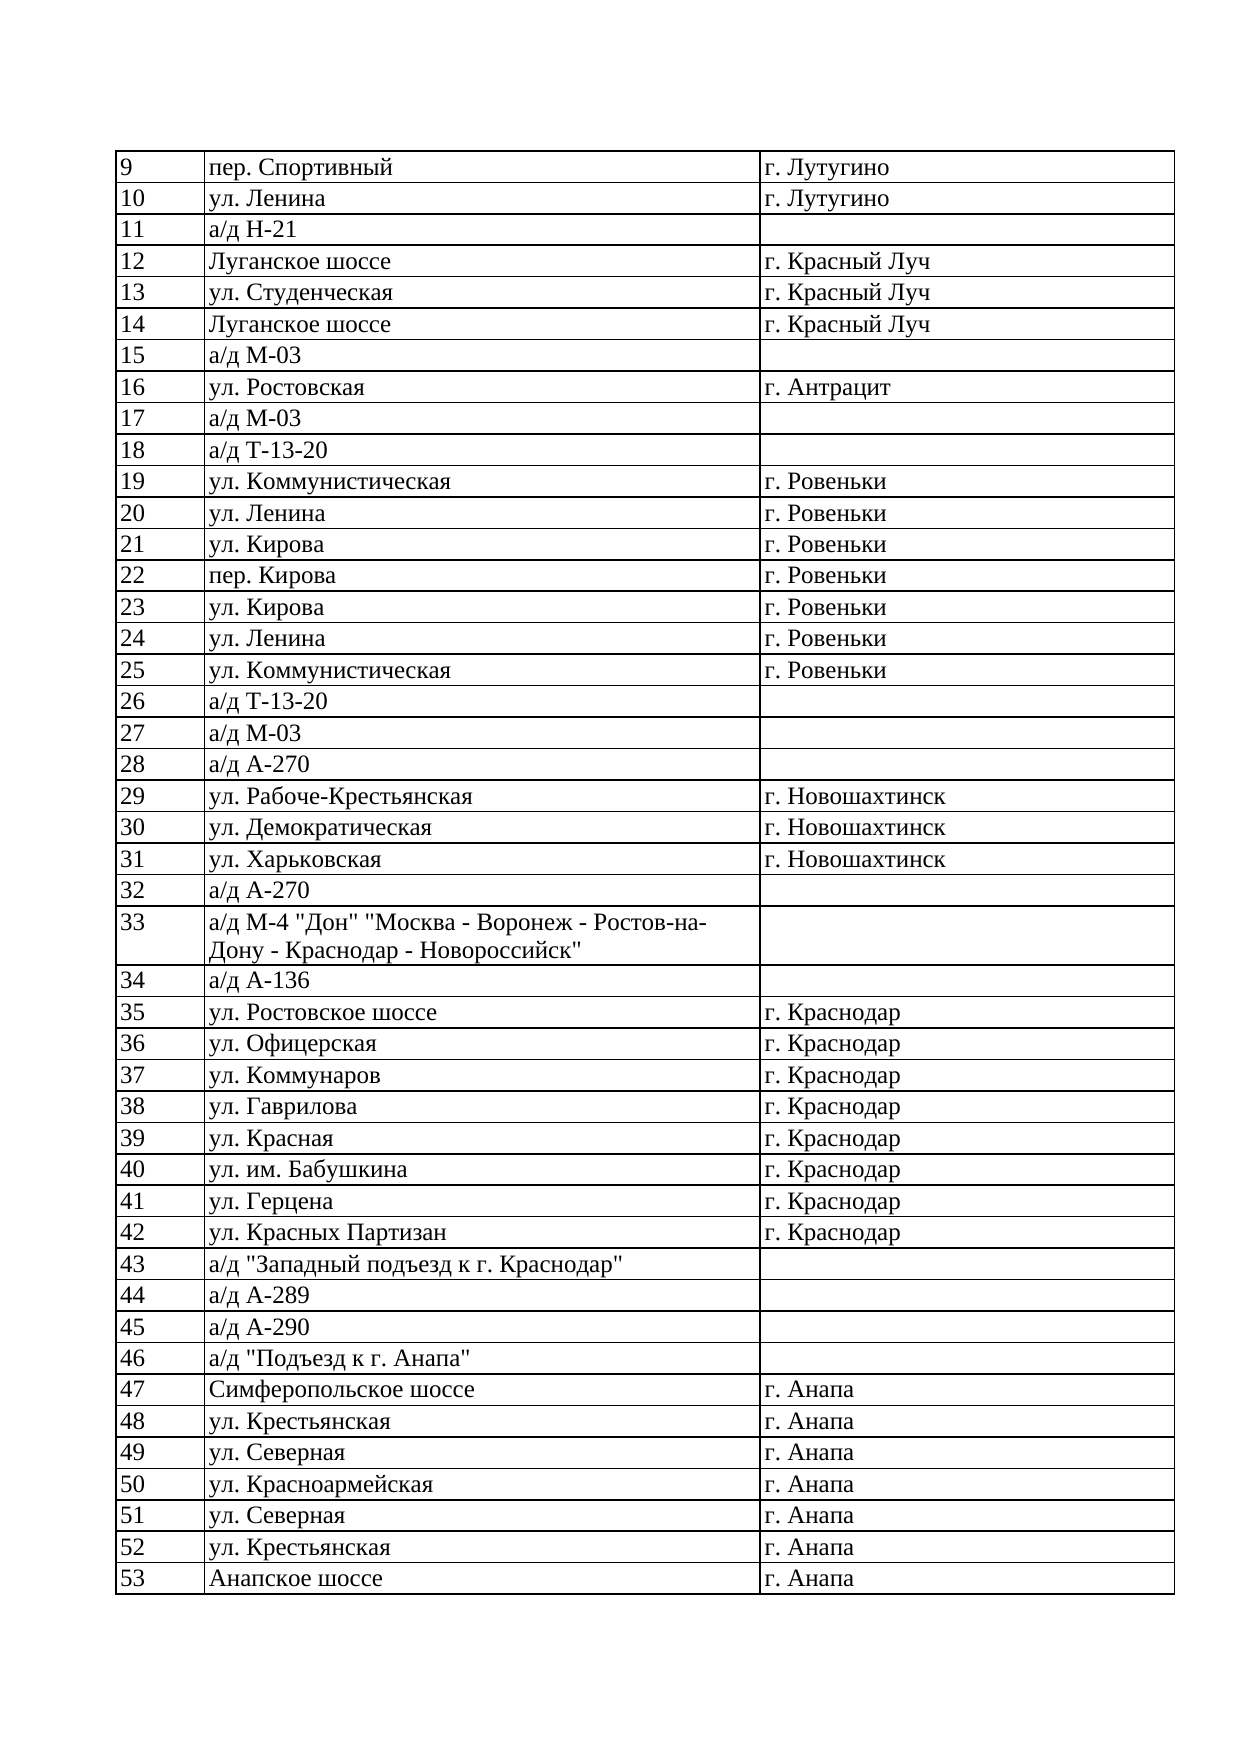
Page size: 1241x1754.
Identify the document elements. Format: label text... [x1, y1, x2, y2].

table_cell пер. Кирова [205, 561, 759, 590]
table_cell ул. Красных Партизан [205, 1217, 759, 1247]
table_cell а/д М-03 [205, 340, 759, 370]
table_cell [761, 1312, 1174, 1342]
table_cell ул. Северная [205, 1501, 759, 1530]
table_cell 43 [117, 1249, 204, 1279]
table_cell 32 [117, 875, 204, 905]
table_cell 50 [117, 1469, 204, 1499]
table_cell ул. Ленина [205, 183, 759, 213]
table_cell г. Красный Луч [761, 246, 1174, 276]
table_cell а/д А-289 [205, 1280, 759, 1310]
table_cell Луганское шоссе [205, 246, 759, 276]
table_cell ул. Северная [205, 1438, 759, 1467]
table_cell 53 [117, 1563, 204, 1593]
table_cell г. Краснодар [761, 997, 1174, 1027]
table_cell а/д "Западный подъезд к г. Краснодар" [205, 1249, 759, 1279]
table_cell 20 [117, 498, 204, 527]
table_cell 19 [117, 466, 204, 496]
table_cell ул. Красная [205, 1123, 759, 1153]
table_cell ул. Коммунаров [205, 1060, 759, 1090]
table_cell 37 [117, 1060, 204, 1090]
table_cell г. Лутугино [761, 183, 1174, 213]
table_cell [761, 966, 1174, 996]
table_cell 31 [117, 844, 204, 873]
table_cell 10 [117, 183, 204, 213]
table_cell ул. Ленина [205, 623, 759, 653]
table_cell 13 [117, 277, 204, 307]
table_cell ул. Крестьянская [205, 1532, 759, 1562]
table_cell ул. Ленина [205, 498, 759, 527]
table_cell 29 [117, 781, 204, 811]
table_cell [761, 1343, 1174, 1373]
table_cell г. Краснодар [761, 1060, 1174, 1090]
table_cell г. Новошахтинск [761, 812, 1174, 842]
table_cell пер. Спортивный [205, 152, 759, 181]
table_cell [761, 435, 1174, 464]
table_cell а/д Т-13-20 [205, 686, 759, 716]
table_cell 45 [117, 1312, 204, 1342]
table_cell ул. Студенческая [205, 277, 759, 307]
table_cell 16 [117, 372, 204, 402]
table_cell а/д "Подъезд к г. Анапа" [205, 1343, 759, 1373]
table_cell ул. Офицерская [205, 1029, 759, 1058]
table_cell г. Анапа [761, 1406, 1174, 1436]
table_cell [761, 718, 1174, 748]
table_cell 38 [117, 1092, 204, 1121]
table_cell 12 [117, 246, 204, 276]
table_cell 24 [117, 623, 204, 653]
table_cell а/д М-03 [205, 718, 759, 748]
table_cell 35 [117, 997, 204, 1027]
table_cell 9 [117, 152, 204, 181]
table_cell 40 [117, 1155, 204, 1184]
table_cell [761, 215, 1174, 244]
table_cell ул. Коммунистическая [205, 466, 759, 496]
table_cell Луганское шоссе [205, 309, 759, 339]
table_cell г. Анапа [761, 1375, 1174, 1404]
table_cell г. Анапа [761, 1563, 1174, 1593]
table_cell 51 [117, 1501, 204, 1530]
table_cell ул. Демократическая [205, 812, 759, 842]
table_cell [761, 1249, 1174, 1279]
table_cell [761, 749, 1174, 779]
table_cell г. Красный Луч [761, 309, 1174, 339]
table_cell 41 [117, 1186, 204, 1216]
table_cell 47 [117, 1375, 204, 1404]
table_cell ул. Крестьянская [205, 1406, 759, 1436]
table_cell 11 [117, 215, 204, 244]
table_cell г. Красный Луч [761, 277, 1174, 307]
table_cell [761, 340, 1174, 370]
table_cell ул. Ростовское шоссе [205, 997, 759, 1027]
table_cell г. Анапа [761, 1532, 1174, 1562]
table_cell г. Анапа [761, 1438, 1174, 1467]
table_cell г. Краснодар [761, 1186, 1174, 1216]
table_cell г. Ровеньки [761, 529, 1174, 559]
table_cell а/д А-270 [205, 749, 759, 779]
table_cell [761, 907, 1174, 964]
table_cell 26 [117, 686, 204, 716]
table_cell 17 [117, 403, 204, 433]
table_cell 14 [117, 309, 204, 339]
table_cell а/д М-03 [205, 403, 759, 433]
table_cell ул. им. Бабушкина [205, 1155, 759, 1184]
table_cell а/д А-290 [205, 1312, 759, 1342]
table_cell г. Ровеньки [761, 466, 1174, 496]
table_cell Анапское шоссе [205, 1563, 759, 1593]
table_cell 33 [117, 907, 204, 964]
table_cell г. Краснодар [761, 1217, 1174, 1247]
table_cell Симферопольское шоссе [205, 1375, 759, 1404]
table_cell 39 [117, 1123, 204, 1153]
table_cell [761, 1280, 1174, 1310]
table_cell г. Краснодар [761, 1092, 1174, 1121]
table_cell ул. Ростовская [205, 372, 759, 402]
table_cell 22 [117, 561, 204, 590]
table_cell ул. Рабоче-Крестьянская [205, 781, 759, 811]
table_cell 23 [117, 592, 204, 622]
table_cell ул. Харьковская [205, 844, 759, 873]
table_cell а/д Т-13-20 [205, 435, 759, 464]
table_cell г. Ровеньки [761, 561, 1174, 590]
table_cell 30 [117, 812, 204, 842]
table_cell а/д А-136 [205, 966, 759, 996]
table_cell 28 [117, 749, 204, 779]
table_cell а/д А-270 [205, 875, 759, 905]
table_cell а/д Н-21 [205, 215, 759, 244]
table_cell г. Ровеньки [761, 498, 1174, 527]
table_cell г. Ровеньки [761, 623, 1174, 653]
table_cell 15 [117, 340, 204, 370]
table_cell [761, 875, 1174, 905]
table_cell [761, 403, 1174, 433]
table_cell г. Краснодар [761, 1123, 1174, 1153]
table_cell ул. Кирова [205, 592, 759, 622]
table_cell ул. Красноармейская [205, 1469, 759, 1499]
table_cell 18 [117, 435, 204, 464]
table_cell ул. Коммунистическая [205, 655, 759, 685]
table_cell ул. Гаврилова [205, 1092, 759, 1121]
table_cell г. Ровеньки [761, 592, 1174, 622]
table_cell 48 [117, 1406, 204, 1436]
table_cell г. Анапа [761, 1469, 1174, 1499]
table_cell 25 [117, 655, 204, 685]
table_cell 49 [117, 1438, 204, 1467]
table_cell г. Ровеньки [761, 655, 1174, 685]
table_cell 34 [117, 966, 204, 996]
table_cell г. Краснодар [761, 1155, 1174, 1184]
table_cell а/д М-4 "Дон" "Москва - Воронеж - Ростов-на-Дону - Краснодар - Новороссийск" [205, 907, 759, 964]
table_cell г. Новошахтинск [761, 781, 1174, 811]
table_cell ул. Кирова [205, 529, 759, 559]
table_cell 52 [117, 1532, 204, 1562]
table_cell 27 [117, 718, 204, 748]
table_cell 42 [117, 1217, 204, 1247]
table_cell 36 [117, 1029, 204, 1058]
table_cell г. Лутугино [761, 152, 1174, 181]
table_cell 21 [117, 529, 204, 559]
table_cell г. Краснодар [761, 1029, 1174, 1058]
table_cell г. Новошахтинск [761, 844, 1174, 873]
table_cell 46 [117, 1343, 204, 1373]
table_cell г. Антрацит [761, 372, 1174, 402]
table_cell 44 [117, 1280, 204, 1310]
table_cell ул. Герцена [205, 1186, 759, 1216]
table_cell [761, 686, 1174, 716]
table_cell г. Анапа [761, 1501, 1174, 1530]
